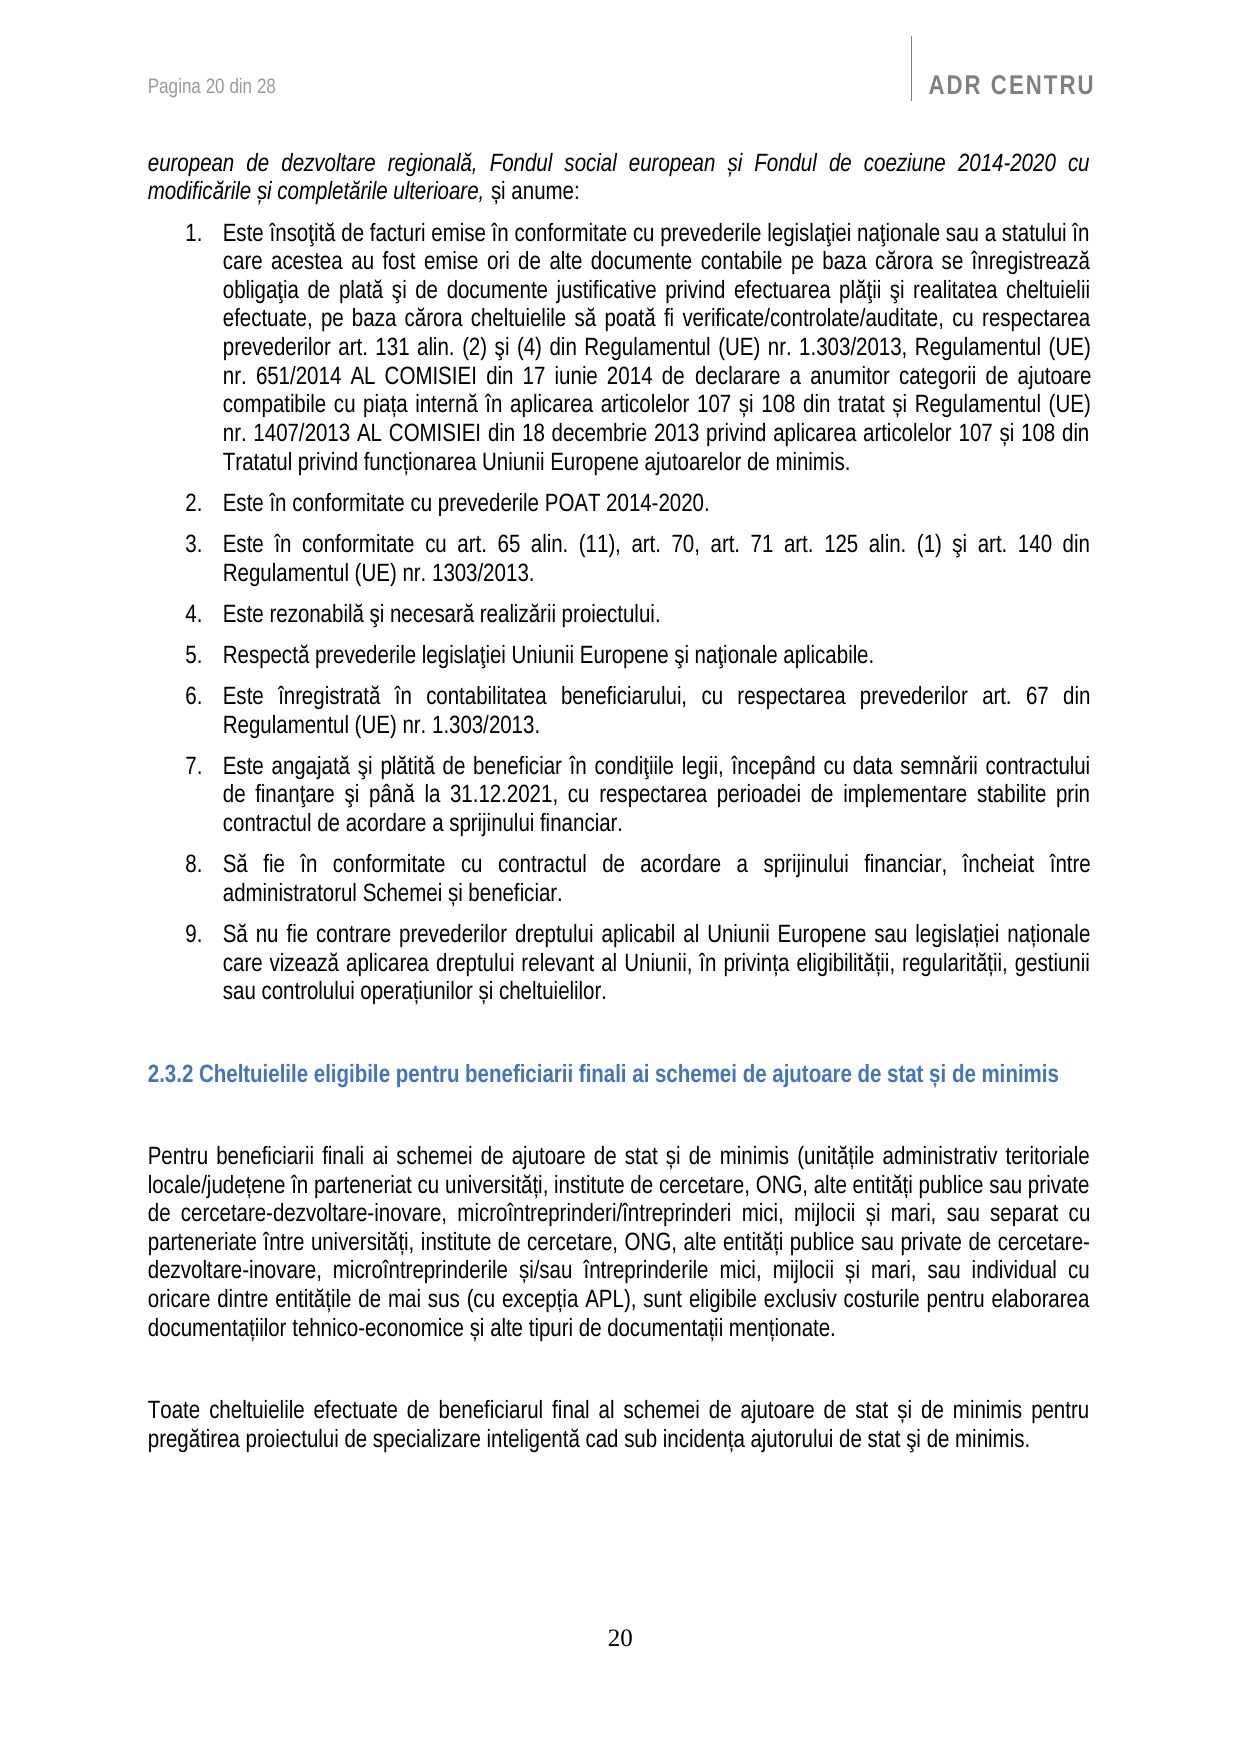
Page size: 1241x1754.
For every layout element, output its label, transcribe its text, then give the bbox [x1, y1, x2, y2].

list Să nu fie contrare prevederilor dreptului aplicabil al Uniunii Europene sau legislației naționale care vizează aplicarea dreptului relevant al Uniunii, în privința eligibilității, regularității, gestiunii sau controlului operațiunilor și cheltuielilor. [185, 919, 1092, 1005]
list Să fie în conformitate cu contractul de acordare a sprijinului financiar, încheiat între administratorul Schemei și beneficiar. [185, 849, 1092, 907]
list Este însoţită de facturi emise în conformitate cu prevederile legislaţiei naţionale sau a statului în care acestea au fost emise ori de alte documente contabile pe baza cărora se înregistrează obligaţia de plată şi de documente justificative privind efectuarea plăţii şi realitatea cheltuielii efectuate, pe baza cărora cheltuielile să poată fi verificate/controlate/auditate, cu respectarea prevederilor art. 131 alin. (2) şi (4) din Regulamentul (UE) nr. 1.303/2013, Regulamentul (UE) nr. 651/2014 AL COMISIEI din 17 iunie 2014 de declarare a anumitor categorii de ajutoare compatibile cu piața internă în aplicarea articolelor 107 și 108 din tratat și Regulamentul (UE) nr. 1407/2013 AL COMISIEI din 18 decembrie 2013 privind aplicarea articolelor 107 și 108 din Tratatul privind funcționarea Uniunii Europene ajutoarelor de minimis. [185, 217, 1092, 475]
list Este rezonabilă şi necesară realizării proiectului. [185, 599, 1092, 627]
list Este în conformitate cu art. 65 alin. (11), art. 70, art. 71 art. 125 alin. (1) şi art. 140 din Regulamentul (UE) nr. 1303/2013. [185, 529, 1092, 586]
list Este în conformitate cu prevederile POAT 2014-2020. [185, 488, 1092, 516]
list Este înregistrată în contabilitatea beneficiarului, cu respectarea prevederilor art. 67 din Regulamentul (UE) nr. 1.303/2013. [185, 681, 1092, 738]
text Pentru beneficiarii finali ai schemei de ajutoare de stat și de minimis (unitățile administrativ teritoriale locale/județene în parteneriat cu universități, institute de cercetare, ONG, alte entități publice sau private de cercetare-dezvoltare-inovare, microîntreprinderi/întreprinderi mici, mijlocii și mari, sau separat cu parteneriate între universități, institute de cercetare, ONG, alte entități publice sau private de cercetare-dezvoltare-inovare, microîntreprinderile și/sau întreprinderile mici, mijlocii și mari, sau individual cu oricare dintre entitățile de mai sus (cu excepția APL), sunt eligibile exclusiv costurile pentru elaborarea documentațiilor tehnico-economice și alte tipuri de documentații menționate. [148, 1141, 1092, 1341]
list Este angajată şi plătită de beneficiar în condiţiile legii, începând cu data semnării contractului de finanţare şi până la 31.12.2021, cu respectarea perioadei de implementare stabilite prin contractul de acordare a sprijinului financiar. [185, 751, 1092, 837]
list Respectă prevederile legislaţiei Uniunii Europene şi naţionale aplicabile. [185, 640, 1092, 668]
subtitle 2.3.2 Cheltuielile eligibile pentru beneficiarii finali ai schemei de ajutoare de stat și de minimis [148, 1059, 1092, 1087]
text Toate cheltuielile efectuate de beneficiarul final al schemei de ajutoare de stat și de minimis pentru pregătirea proiectului de specializare inteligentă cad sub incidența ajutorului de stat şi de minimis. [148, 1395, 1092, 1452]
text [148, 148, 1092, 205]
